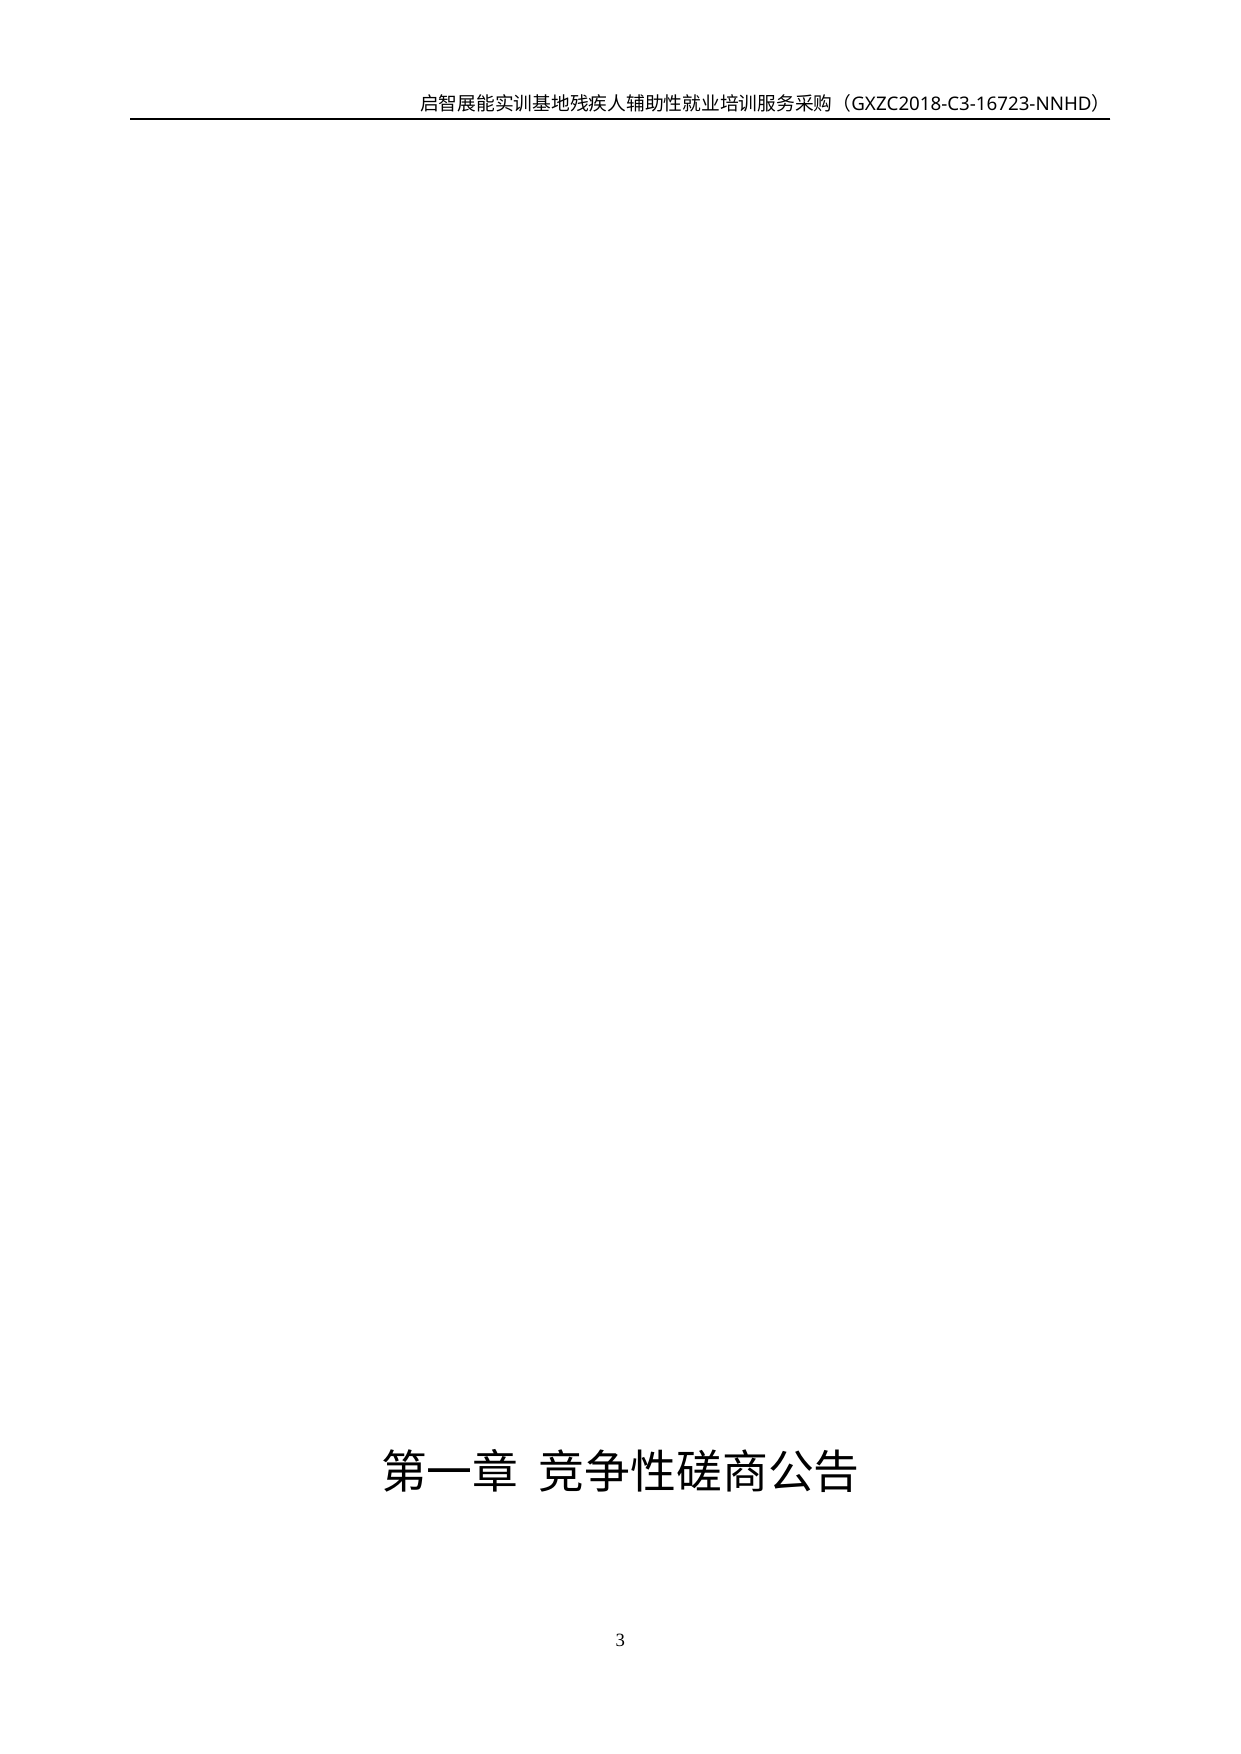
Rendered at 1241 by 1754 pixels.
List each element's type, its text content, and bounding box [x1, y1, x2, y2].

text 第一章 竞争性磋商公告 [130, 1420, 1110, 1517]
